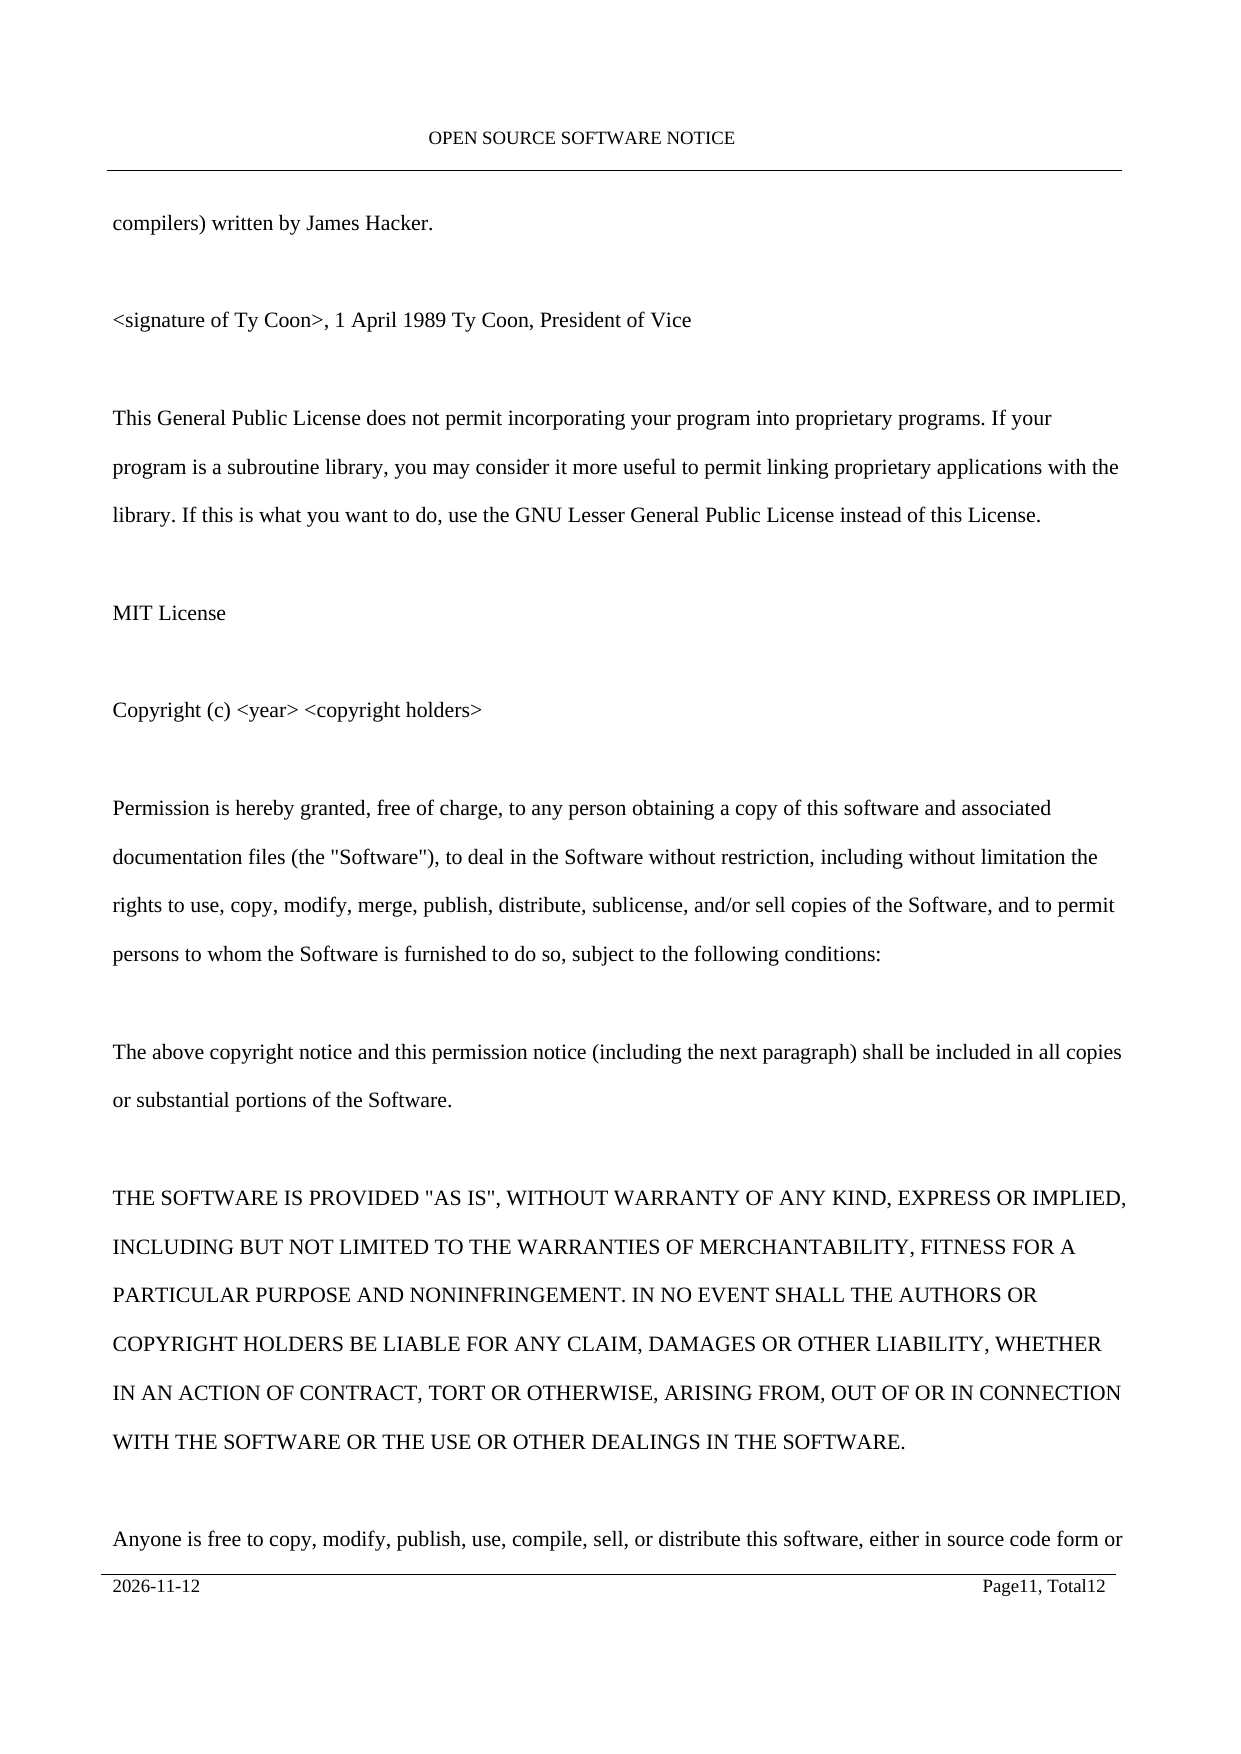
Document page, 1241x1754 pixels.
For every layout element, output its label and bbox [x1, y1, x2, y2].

text [112, 206, 1128, 1555]
